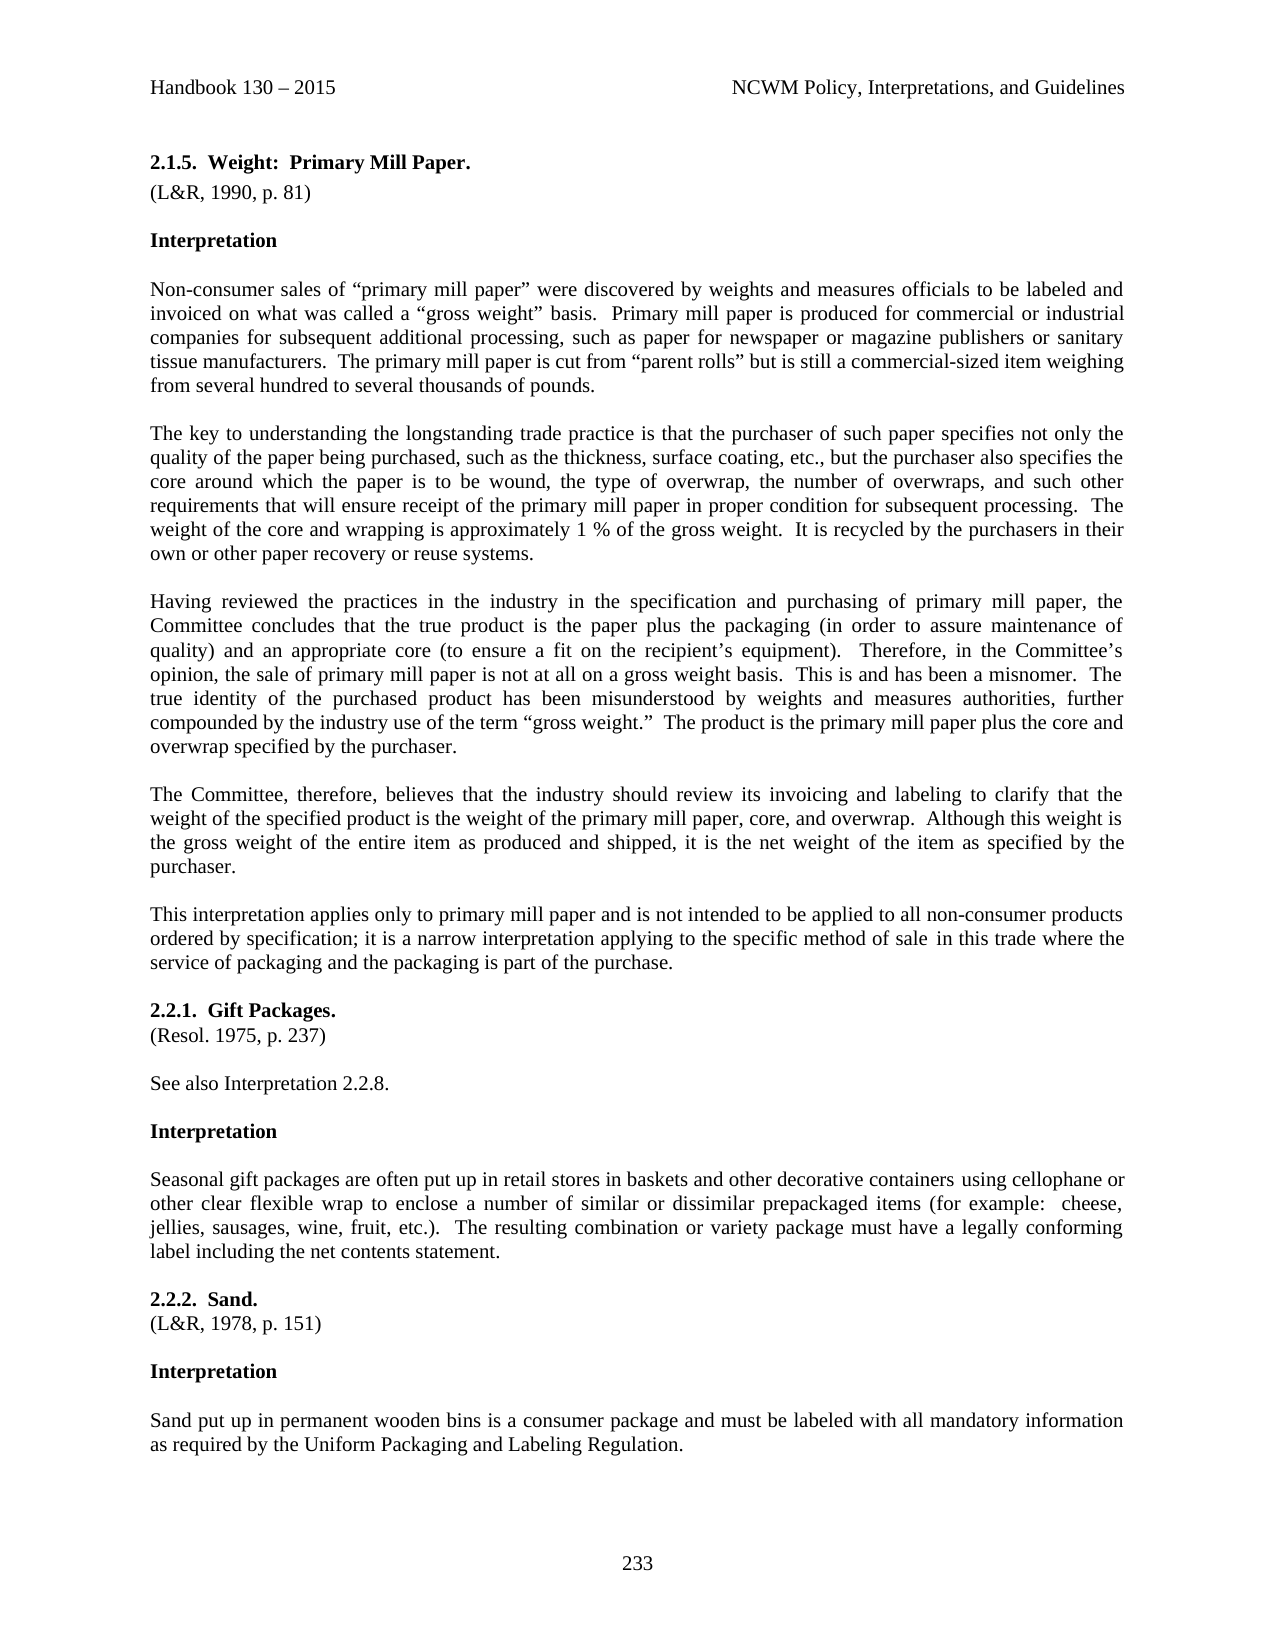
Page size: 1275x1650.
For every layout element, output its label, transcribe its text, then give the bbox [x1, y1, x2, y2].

text Non-consumer sales of “primary mill paper” were discovered by weights and measures officials to be labeled and invoiced on what was called a “gross weight” basis. Primary mill paper is produced for commercial or industrial companies for subsequent additional processing, such as paper for newspaper or magazine publishers or sanitary tissue manufacturers. The primary mill paper is cut from “parent rolls” but is still a commercial-sized item weighing from several hundred to several thousands of pounds. [150, 277, 1125, 397]
text Interpretation [150, 228, 1125, 252]
text Having reviewed the practices in the industry in the specification and purchasing of primary mill paper, the Committee concludes that the true product is the paper plus the packaging (in order to assure maintenance of quality) and an appropriate core (to ensure a fit on the recipient’s equipment). Therefore, in the Committee’s opinion, the sale of primary mill paper is not at all on a gross weight basis. This is and has been a misnomer. The true identity of the purchased product has been misunderstood by weights and measures authorities, further compounded by the industry use of the term “gross weight.” The product is the primary mill paper plus the core and overwrap specified by the purchaser. [150, 589, 1125, 758]
text 2.1.5. Weight: Primary Mill Paper. [150, 150, 1125, 174]
text See also Interpretation 2.2.8. [150, 1071, 1125, 1095]
text (Resol. 1975, p. 237) [150, 1022, 1125, 1047]
text Seasonal gift packages are often put up in retail stores in baskets and other decorative containers using cellophane or other clear flexible wrap to enclose a number of similar or dissimilar prepackaged items (for example: cheese, jellies, sausages, wine, fruit, etc.). The resulting combination or variety package must have a legally conforming label including the net contents statement. [150, 1167, 1125, 1263]
text Sand put up in permanent wooden bins is a consumer package and must be labeled with all mandatory information as required by the Uniform Packaging and Labeling Regulation. [150, 1407, 1125, 1456]
text (L&R, 1990, p. 81) [150, 180, 1125, 204]
text 2.2.2. Sand. [150, 1287, 1125, 1311]
text 2.2.1. Gift Packages. [150, 998, 1125, 1022]
text This interpretation applies only to primary mill paper and is not intended to be applied to all non-consumer products ordered by specification; it is a narrow interpretation applying to the specific method of sale in this trade where the service of packaging and the packaging is part of the purchase. [150, 902, 1125, 974]
text The Committee, therefore, believes that the industry should review its invoicing and labeling to clarify that the weight of the specified product is the weight of the primary mill paper, core, and overwrap. Although this weight is the gross weight of the entire item as produced and shipped, it is the net weight of the item as specified by the purchaser. [150, 782, 1125, 878]
text (L&R, 1978, p. 151) [150, 1311, 1125, 1335]
text Interpretation [150, 1359, 1125, 1383]
text Interpretation [150, 1119, 1125, 1143]
text The key to understanding the longstanding trade practice is that the purchaser of such paper specifies not only the quality of the paper being purchased, such as the thickness, surface coating, etc., but the purchaser also specifies the core around which the paper is to be wound, the type of overwrap, the number of overwraps, and such other requirements that will ensure receipt of the primary mill paper in proper condition for subsequent processing. The weight of the core and wrapping is approximately 1 % of the gross weight. It is recycled by the purchasers in their own or other paper recovery or reuse systems. [150, 421, 1125, 565]
